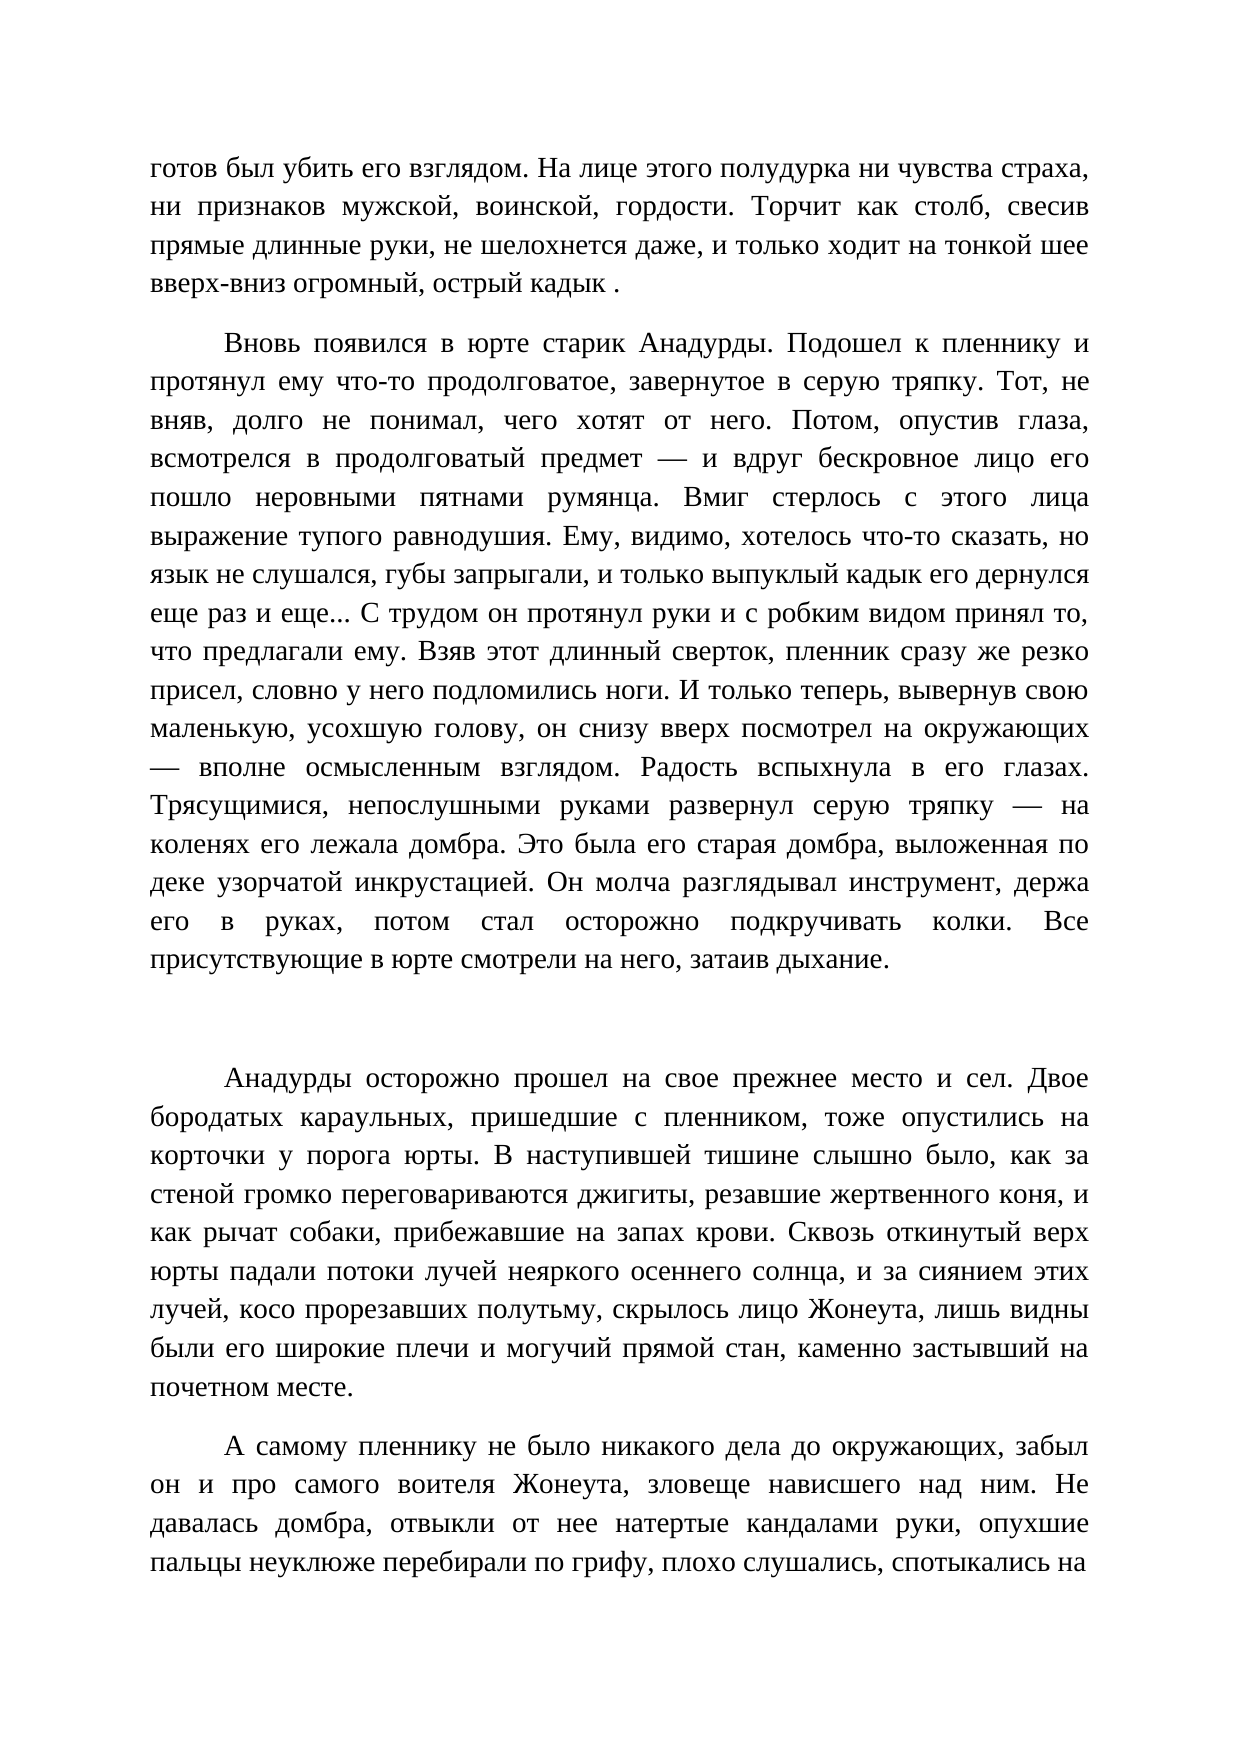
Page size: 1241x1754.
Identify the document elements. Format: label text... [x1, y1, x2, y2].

text Вновь появился в юрте старик Анадурды. Подошел к пленнику и протянул ему что-то продолговатое, завернутое в серую тряпку. Тот, не вняв, долго не понимал, чего хотят от него. Потом, опустив глаза, всмотрелся в продолговатый предмет — и вдруг бескровное лицо его пошло неровными пятнами румянца. Вмиг стерлось с этого лица выражение тупого равнодушия. Ему, видимо, хотелось что-то сказать, но язык не слушался, губы запрыгали, и только выпуклый кадык его дернулся еще раз и еще... С трудом он протянул руки и с робким видом принял то, что предлагали ему. Взяв этот длинный сверток, пленник сразу же резко присел, словно у него подломились ноги. И только теперь, вывернув свою маленькую, усохшую голову, он снизу вверх посмотрел на окружающих — вполне осмысленным взглядом. Радость вспыхнула в его глазах. Трясущимися, непослушными руками развернул серую тряпку — на коленях его лежала домбра. Это была его старая домбра, выложенная по деке узорчатой инкрустацией. Он молча разглядывал инструмент, держа его в руках, потом стал осторожно подкручивать колки. Все присутствующие в юрте смотрели на него, затаив дыхание. [150, 325, 1090, 975]
text А самому пленнику не было никакого дела до окружающих, забыл он и про самого воителя Жонеута, зловеще нависшего над ним. Не давалась домбра, отвыкли от нее натертые кандалами руки, опухшие пальцы неуклюже перебирали по грифу, плохо слушались, спотыкались на [150, 1428, 1090, 1577]
text Анадурды осторожно прошел на свое прежнее место и сел. Двое бородатых караульных, пришедшие с пленником, тоже опустились на корточки у порога юрты. В наступившей тишине слышно было, как за стеной громко переговариваются джигиты, резавшие жертвенного коня, и как рычат собаки, прибежавшие на запах крови. Сквозь откинутый верх юрты падали потоки лучей неяркого осеннего солнца, и за сиянием этих лучей, косо прорезавших полутьму, скрылось лицо Жонеута, лишь видны были его широкие плечи и могучий прямой стан, каменно застывший на почетном месте. [150, 1060, 1090, 1402]
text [150, 150, 1090, 299]
